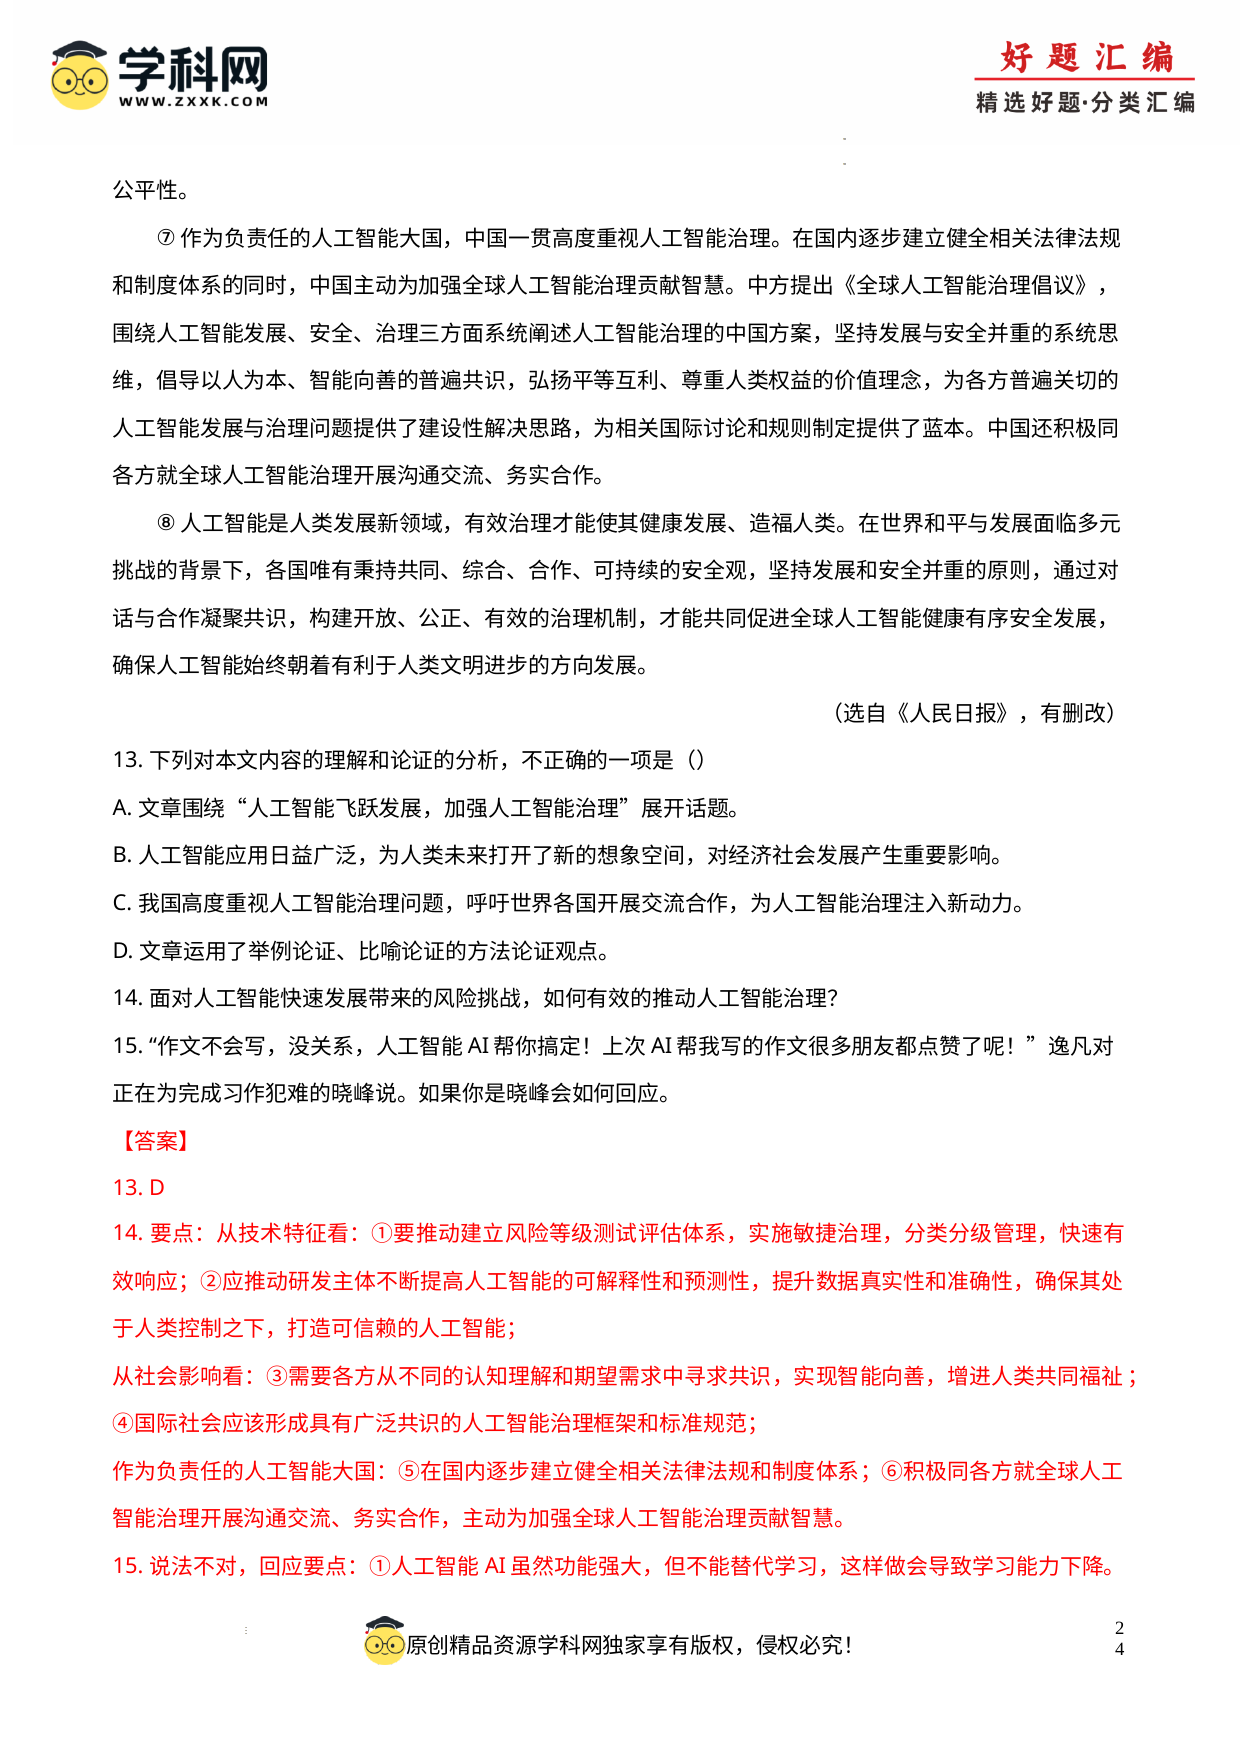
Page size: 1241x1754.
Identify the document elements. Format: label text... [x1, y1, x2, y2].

picture [12, 0, 1241, 145]
text C. 我国高度重视人工智能治理问题，呼吁世界各国开展交流合作，为人工智能治理注入新动力。 [112, 886, 1128, 918]
text 从社会影响看：③需要各方从不同的认知理解和期望需求中寻求共识，实现智能向善，增进人类共同福祉；④国际社会应该形成具有广泛共识的人工智能治理框架和标准规范； [112, 1359, 1128, 1438]
text ⑧人工智能是人类发展新领域，有效治理才能使其健康发展、造福人类。在世界和平与发展面临多元挑战的背景下，各国唯有秉持共同、综合、合作、可持续的安全观，坚持发展和安全并重的原则，通过对话与合作凝聚共识，构建开放、公正、有效的治理机制，才能共同促进全球人工智能健康有序安全发展，确保人工智能始终朝着有利于人类文明进步的方向发展。 [112, 506, 1128, 680]
text 【答案】 [112, 1124, 1128, 1156]
text ⑦作为负责任的人工智能大国，中国一贯高度重视人工智能治理。在国内逐步建立健全相关法律法规和制度体系的同时，中国主动为加强全球人工智能治理贡献智慧。中方提出《全球人工智能治理倡议》，围绕人工智能发展、安全、治理三方面系统阐述人工智能治理的中国方案，坚持发展与安全并重的系统思维，倡导以人为本、智能向善的普遍共识，弘扬平等互利、尊重人类权益的价值理念，为各方普遍关切的人工智能发展与治理问题提供了建设性解决思路，为相关国际讨论和规则制定提供了蓝本。中国还积极同各方就全球人工智能治理开展沟通交流、务实合作。 [112, 221, 1128, 490]
text D. 文章运用了举例论证、比喻论证的方法论证观点。 [112, 934, 1128, 965]
text 14. 面对人工智能快速发展带来的风险挑战，如何有效的推动人工智能治理？ [112, 981, 1128, 1013]
text 14. 要点：从技术特征看：①要推动建立风险等级测试评估体系，实施敏捷治理，分类分级管理，快速有效响应；②应推动研发主体不断提高人工智能的可解释性和预测性，提升数据真实性和准确性，确保其处于人类控制之下，打造可信赖的人工智能； [112, 1216, 1128, 1343]
text 15. 说法不对，回应要点：①人工智能AI虽然功能强大，但不能替代学习，这样做会导致学习能力下降。②依赖人工智能AI可能失去自己的创造力和想象力。③人工智能AI可能提供大量的信息和答案，但并不保证准确性和可靠性，同时也会产生公平性的问题。 [112, 1549, 1128, 1581]
text B. 人工智能应用日益广泛，为人类未来打开了新的想象空间，对经济社会发展产生重要影响。 [112, 838, 1128, 870]
text （选自《人民日报》，有删改） [112, 696, 1128, 727]
text 13. 下列对本文内容的理解和论证的分析，不正确的一项是（） [112, 743, 1128, 775]
text A. 文章围绕“人工智能飞跃发展，加强人工智能治理”展开话题。 [112, 791, 1128, 823]
text 13. D [112, 1171, 1128, 1201]
text 作为负责任的人工智能大国：⑤在国内逐步建立健全相关法律法规和制度体系；⑥积极同各方就全球人工智能治理开展沟通交流、务实合作，主动为加强全球人工智能治理贡献智慧。 [112, 1454, 1128, 1533]
picture [364, 1616, 406, 1665]
text 15. “作文不会写，没关系，人工智能AI帮你搞定！上次AI帮我写的作文很多朋友都点赞了呢！”逸凡对正在为完成习作犯难的晓峰说。如果你是晓峰会如何回应。 [112, 1029, 1128, 1108]
